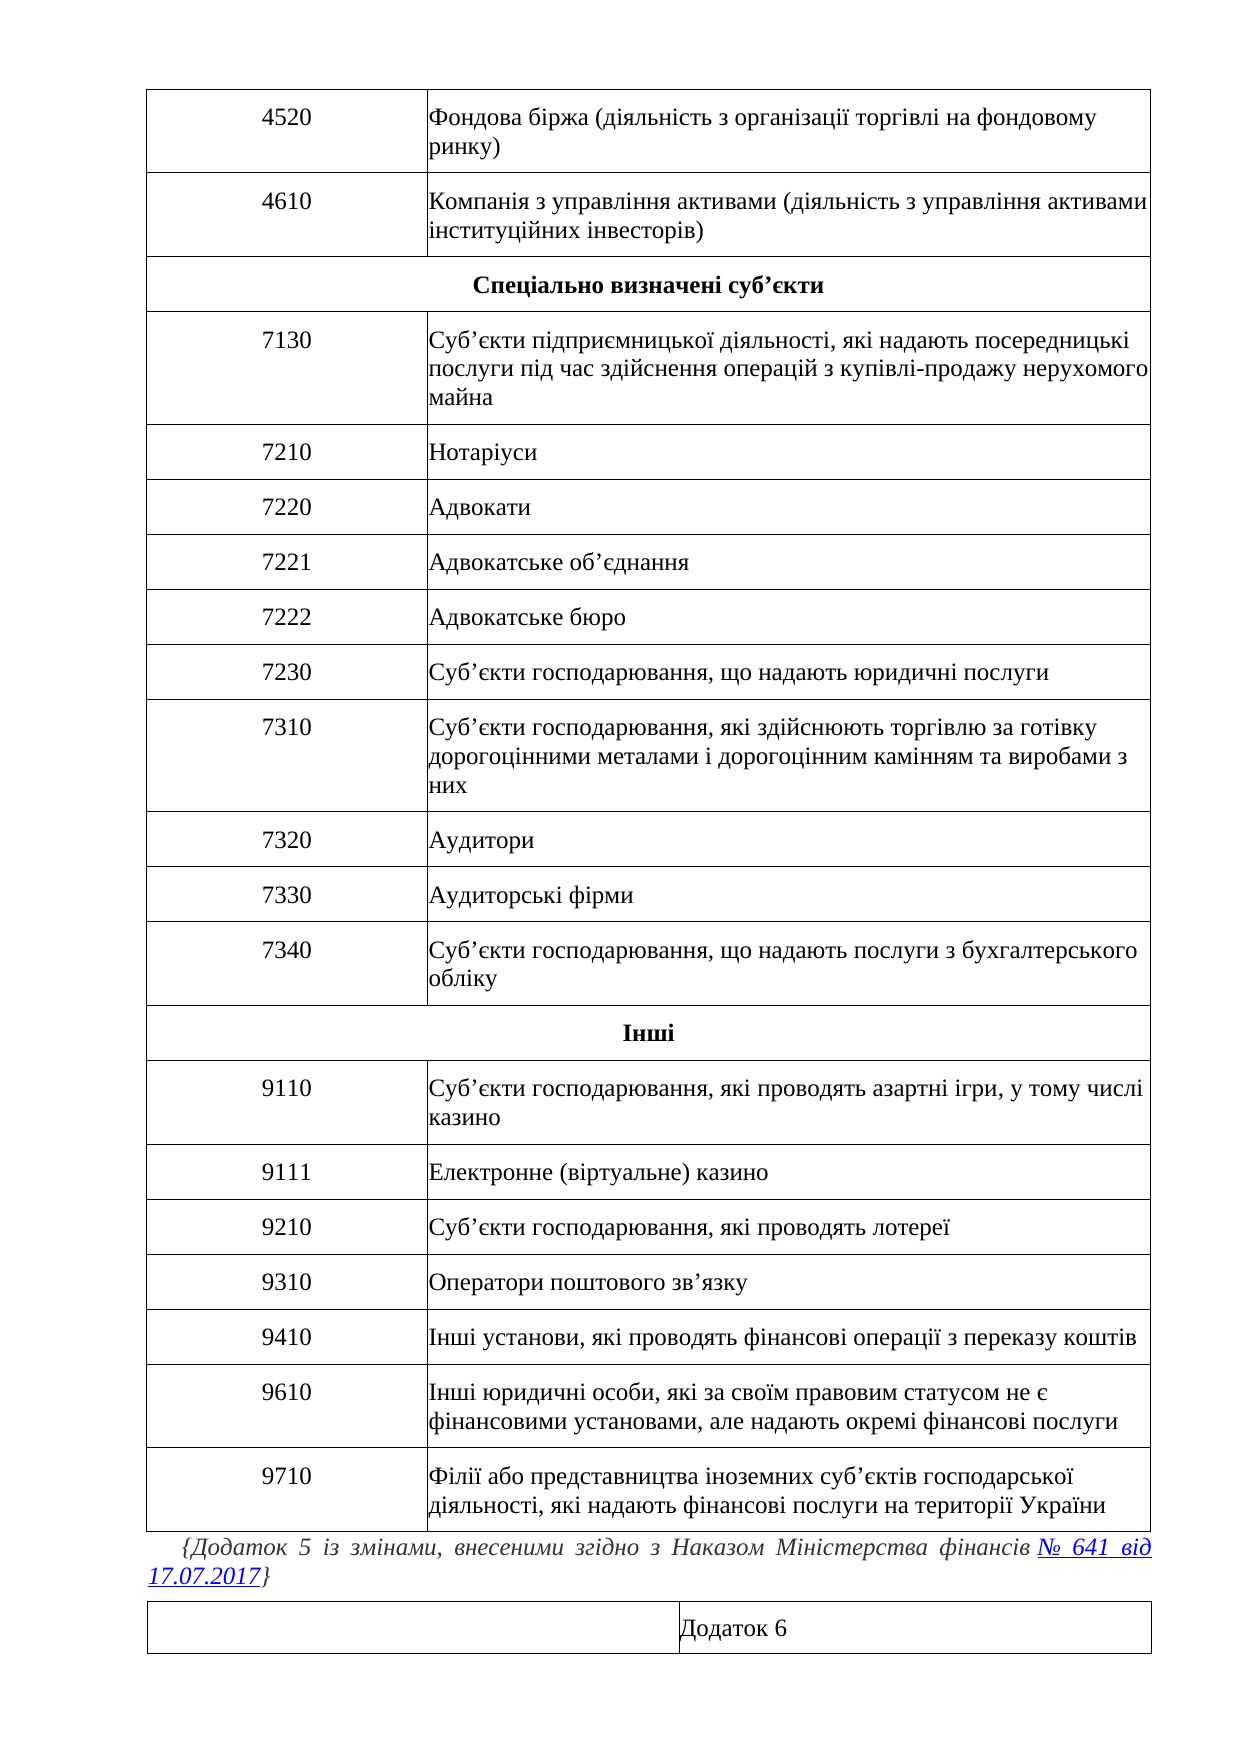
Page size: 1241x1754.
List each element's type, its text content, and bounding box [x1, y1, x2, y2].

table_cell 9111 [147, 1145, 427, 1198]
table_cell Інші установи, які проводять фінансові операції з переказу коштів [428, 1310, 1150, 1363]
table_cell 7222 [147, 590, 427, 643]
table_cell 7210 [147, 425, 427, 478]
text {Додаток 5 із змінами, внесеними згідно з Наказом Міністерства фінансів № 641 від 17.07.2017} [148, 1532, 1152, 1589]
table_cell Аудитори [428, 812, 1150, 866]
table_cell Інші [147, 1006, 1150, 1060]
table_cell 9110 [147, 1061, 427, 1143]
table_cell 7220 [147, 480, 427, 533]
table_cell 9710 [147, 1448, 427, 1531]
table_cell Нотаріуси [428, 425, 1150, 478]
table_cell Фондова біржа (діяльність з організації торгівлі на фондовому ринку) [428, 90, 1150, 172]
table_cell 9410 [147, 1310, 427, 1363]
table_cell 7310 [147, 700, 427, 811]
table_cell 7340 [147, 922, 427, 1005]
table_cell Адвокати [428, 480, 1150, 533]
table_cell Філії або представництва іноземних суб’єктів господарської діяльності, які надають фінансові послуги на території України [428, 1448, 1150, 1531]
table_cell Компанія з управління активами (діяльність з управління активами інституційних інвесторів) [428, 173, 1150, 256]
table_cell Суб’єкти господарювання, що надають юридичні послуги [428, 645, 1150, 698]
table_cell Суб’єкти підприємницької діяльності, які надають посередницькі послуги під час здійснення операцій з купівлі-продажу нерухомого майна [428, 312, 1150, 423]
table_cell Спеціально визначені суб’єкти [147, 257, 1150, 311]
table_cell Суб’єкти господарювання, які проводять азартні ігри, у тому числі казино [428, 1061, 1150, 1143]
table_cell 7130 [147, 312, 427, 423]
table_cell Інші юридичні особи, які за своїм правовим статусом не є фінансовими установами, але надають окремі фінансові послуги [428, 1365, 1150, 1447]
table_cell Адвокатське бюро [428, 590, 1150, 643]
table_cell Суб’єкти господарювання, що надають послуги з бухгалтерського обліку [428, 922, 1150, 1005]
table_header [680, 1602, 1151, 1653]
table_cell 9610 [147, 1365, 427, 1447]
table_cell 9210 [147, 1200, 427, 1253]
table_header [148, 1602, 679, 1653]
table_cell Оператори поштового зв’язку [428, 1255, 1150, 1308]
table_cell 7330 [147, 867, 427, 921]
table_cell 7320 [147, 812, 427, 866]
table_cell Електронне (віртуальне) казино [428, 1145, 1150, 1198]
table_cell 4520 [147, 90, 427, 172]
table_cell 7221 [147, 535, 427, 588]
table_cell Суб’єкти господарювання, які проводять лотереї [428, 1200, 1150, 1253]
table_cell Аудиторські фірми [428, 867, 1150, 921]
table_cell Адвокатське об’єднання [428, 535, 1150, 588]
table_cell Суб’єкти господарювання, які здійснюють торгівлю за готівку дорогоцінними металами і дорогоцінним камінням та виробами з них [428, 700, 1150, 811]
table_cell 7230 [147, 645, 427, 698]
table_cell 4610 [147, 173, 427, 256]
table_cell 9310 [147, 1255, 427, 1308]
